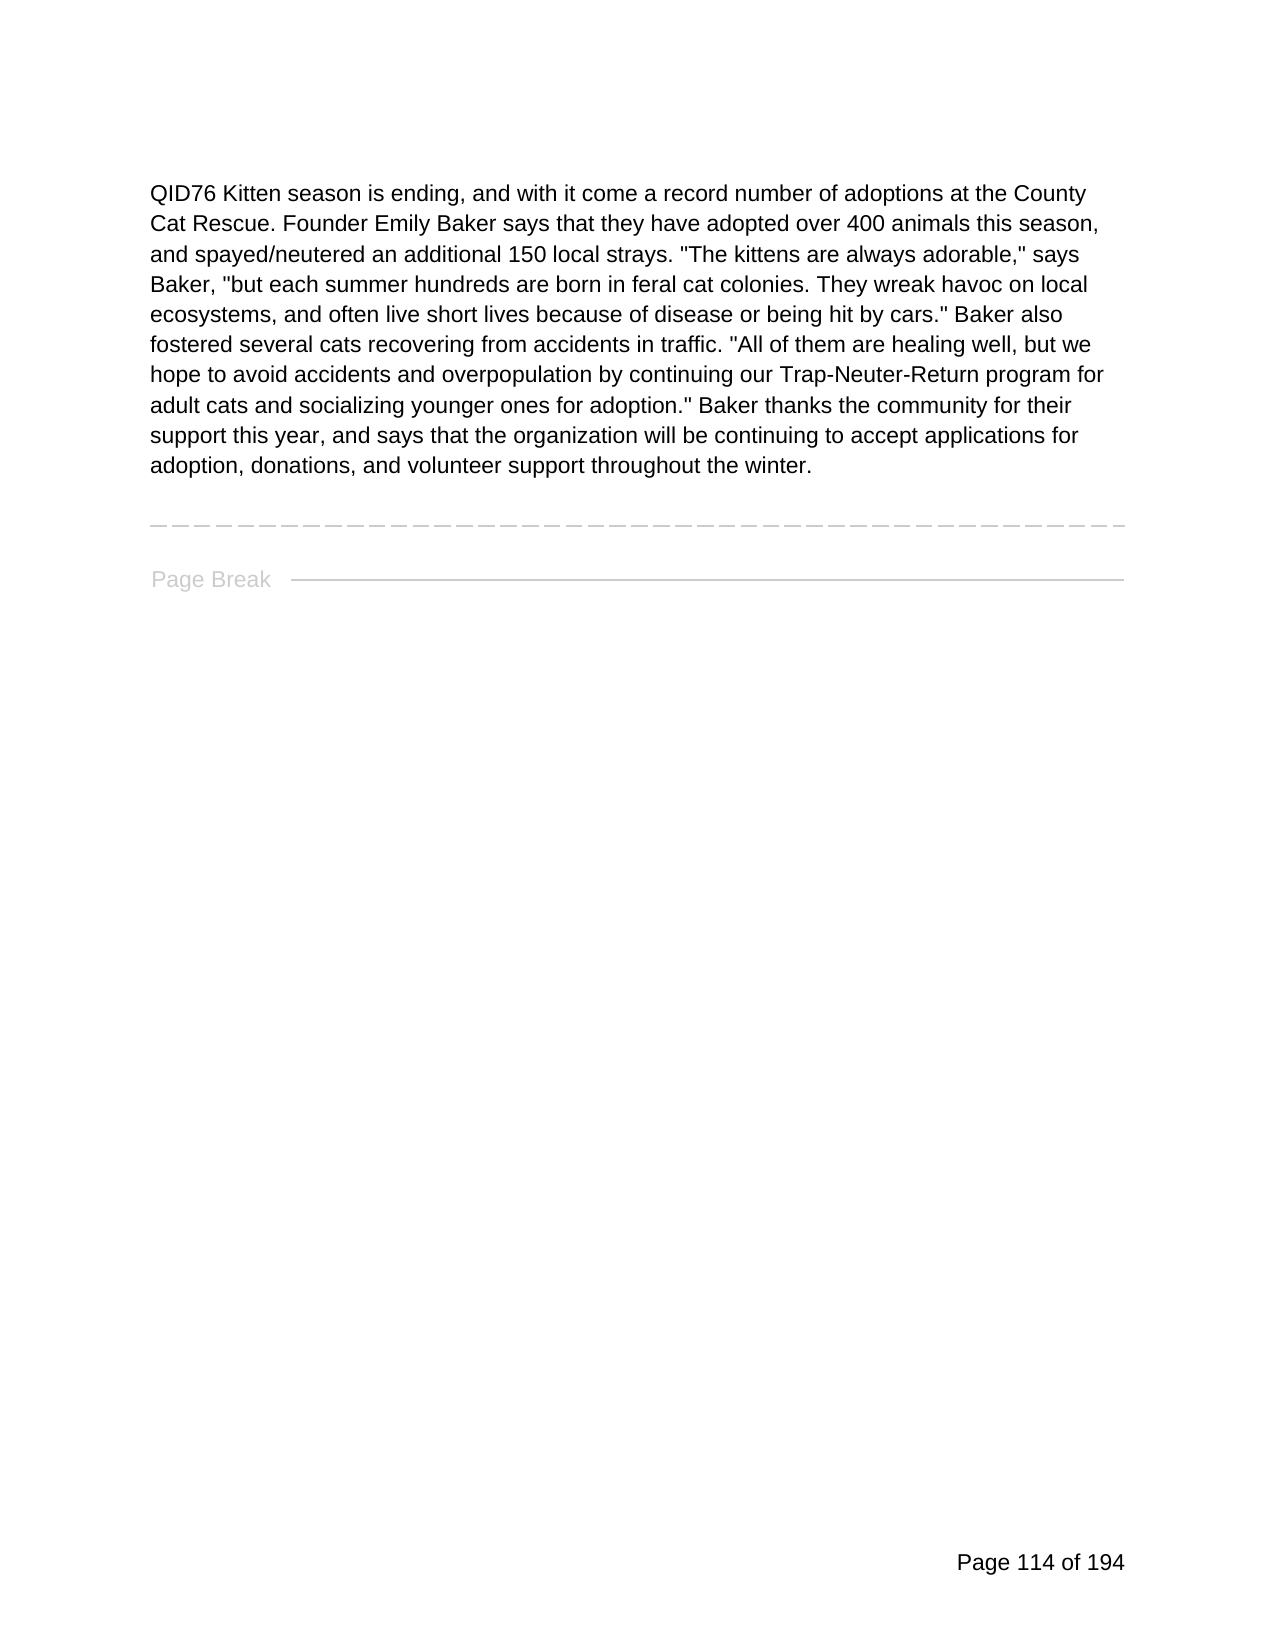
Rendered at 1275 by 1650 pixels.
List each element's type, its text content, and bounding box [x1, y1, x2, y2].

text QID76 Kitten season is ending, and with it come a record number of adoptions at the County Cat Rescue. Founder Emily Baker says that they have adopted over 400 animals this season, and spayed/neutered an additional 150 local strays. "The kittens are always adorable," says Baker, "but each summer hundreds are born in feral cat colonies. They wreak havoc on local ecosystems, and often live short lives because of disease or being hit by cars." Baker also fostered several cats recovering from accidents in traffic. "All of them are healing well, but we hope to avoid accidents and overpopulation by continuing our Trap-Neuter-Return program for adult cats and socializing younger ones for adoption." Baker thanks the community for their support this year, and says that the organization will be continuing to accept applications for adoption, donations, and volunteer support throughout the winter. [150, 180, 1125, 478]
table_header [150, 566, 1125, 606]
